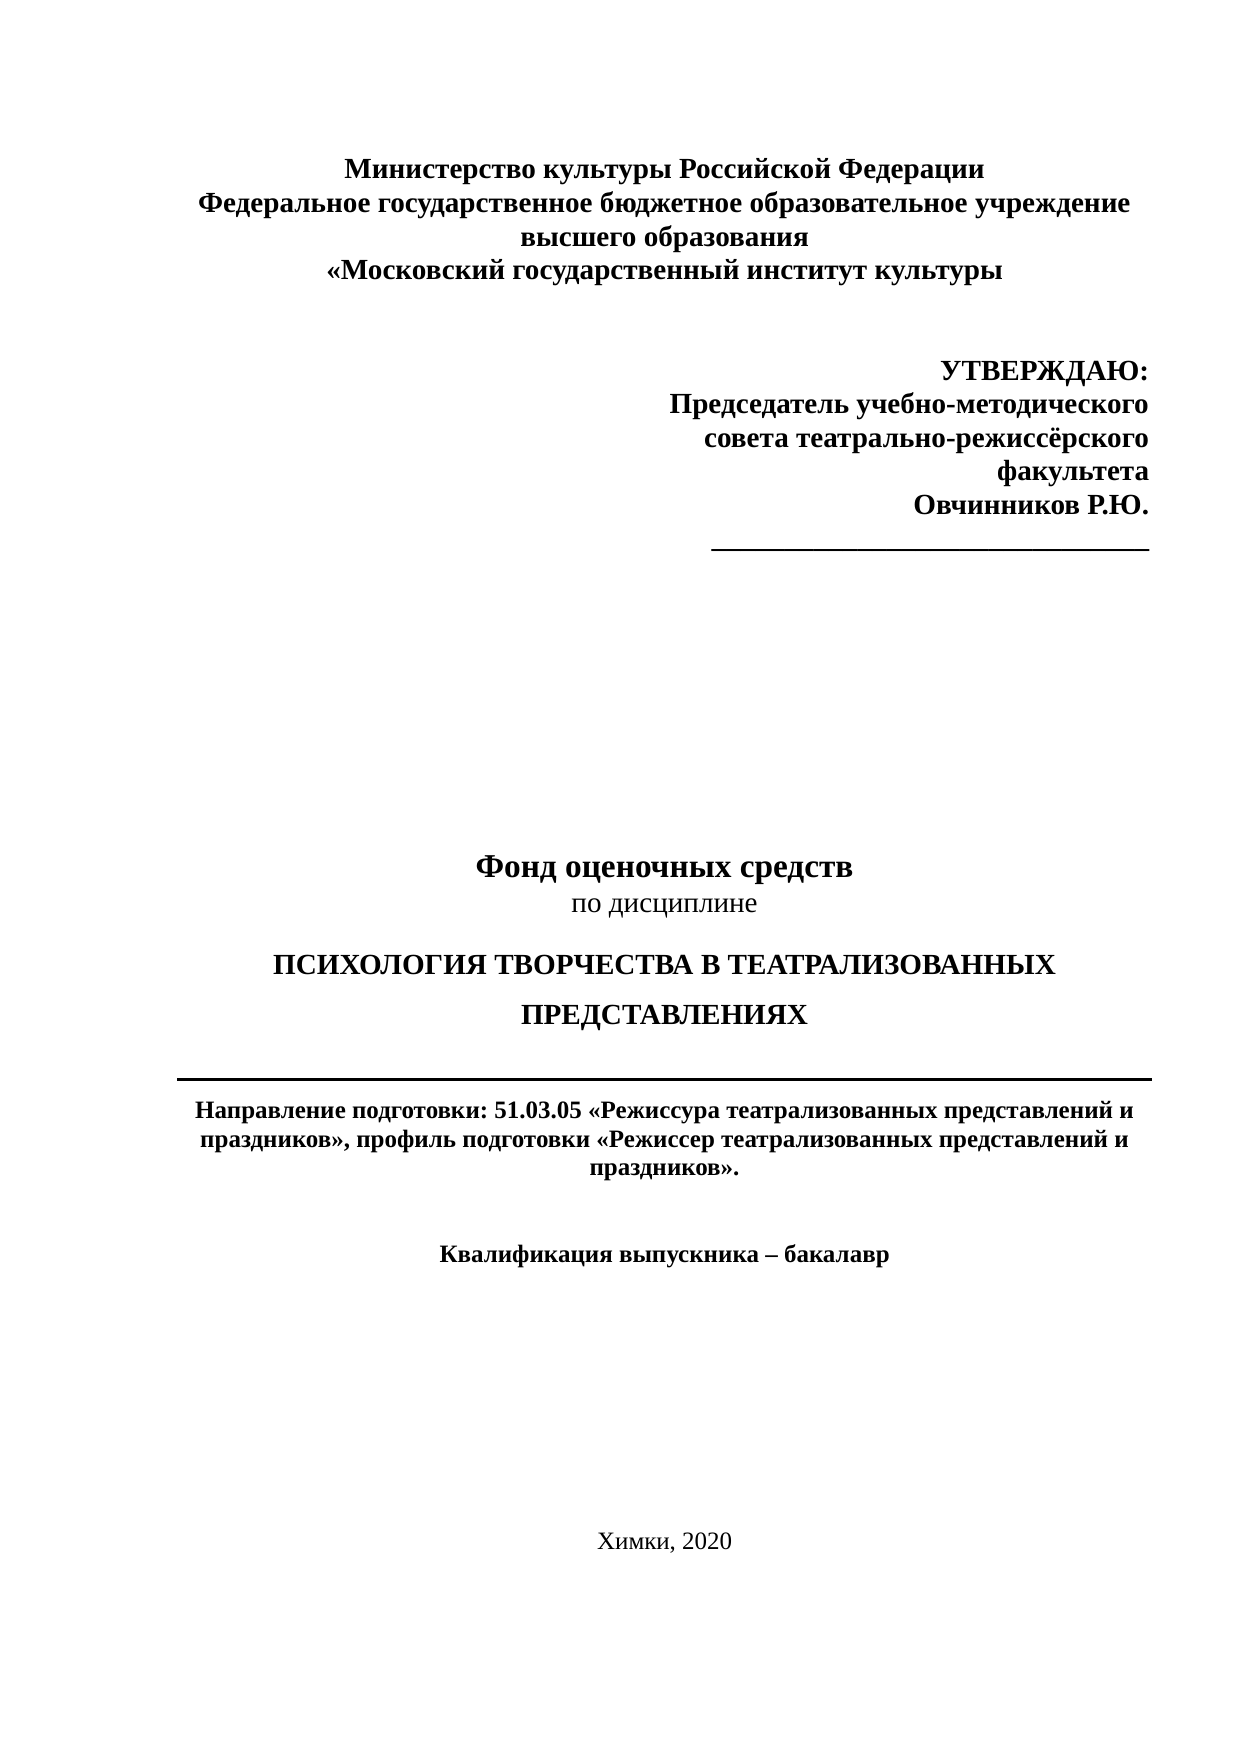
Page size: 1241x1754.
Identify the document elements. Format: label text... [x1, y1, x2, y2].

text факультета [177, 453, 1149, 487]
text «Московский государственный институт культуры [177, 252, 1152, 286]
text Фонд оценочных средств [177, 846, 1152, 885]
text Министерство культуры Российской Федерации [177, 152, 1152, 185]
text ПСИХОЛОГИЯ ТВОРЧЕСТВА В ТЕАТРАЛИЗОВАННЫХ ПРЕДСТАВЛЕНИЯХ [177, 947, 1152, 1031]
text Направление подготовки: 51.03.05 «Режиссура театрализованных представлений и праздников», профиль подготовки «Режиссер театрализованных представлений и праздников». [177, 1095, 1152, 1181]
text Овчинников Р.Ю. [177, 487, 1149, 521]
text Председатель учебно-методического [177, 386, 1149, 420]
text совета театрально-режиссёрского [177, 420, 1149, 453]
text Химки, 2020 [177, 1526, 1152, 1555]
text Федеральное государственное бюджетное образовательное учреждение высшего образования [177, 185, 1152, 252]
text Квалификация выпускника – бакалавр [177, 1239, 1152, 1267]
text ______________________________ [177, 521, 1149, 554]
text УТВЕРЖДАЮ: [177, 353, 1149, 386]
text по дисциплине [177, 885, 1152, 918]
